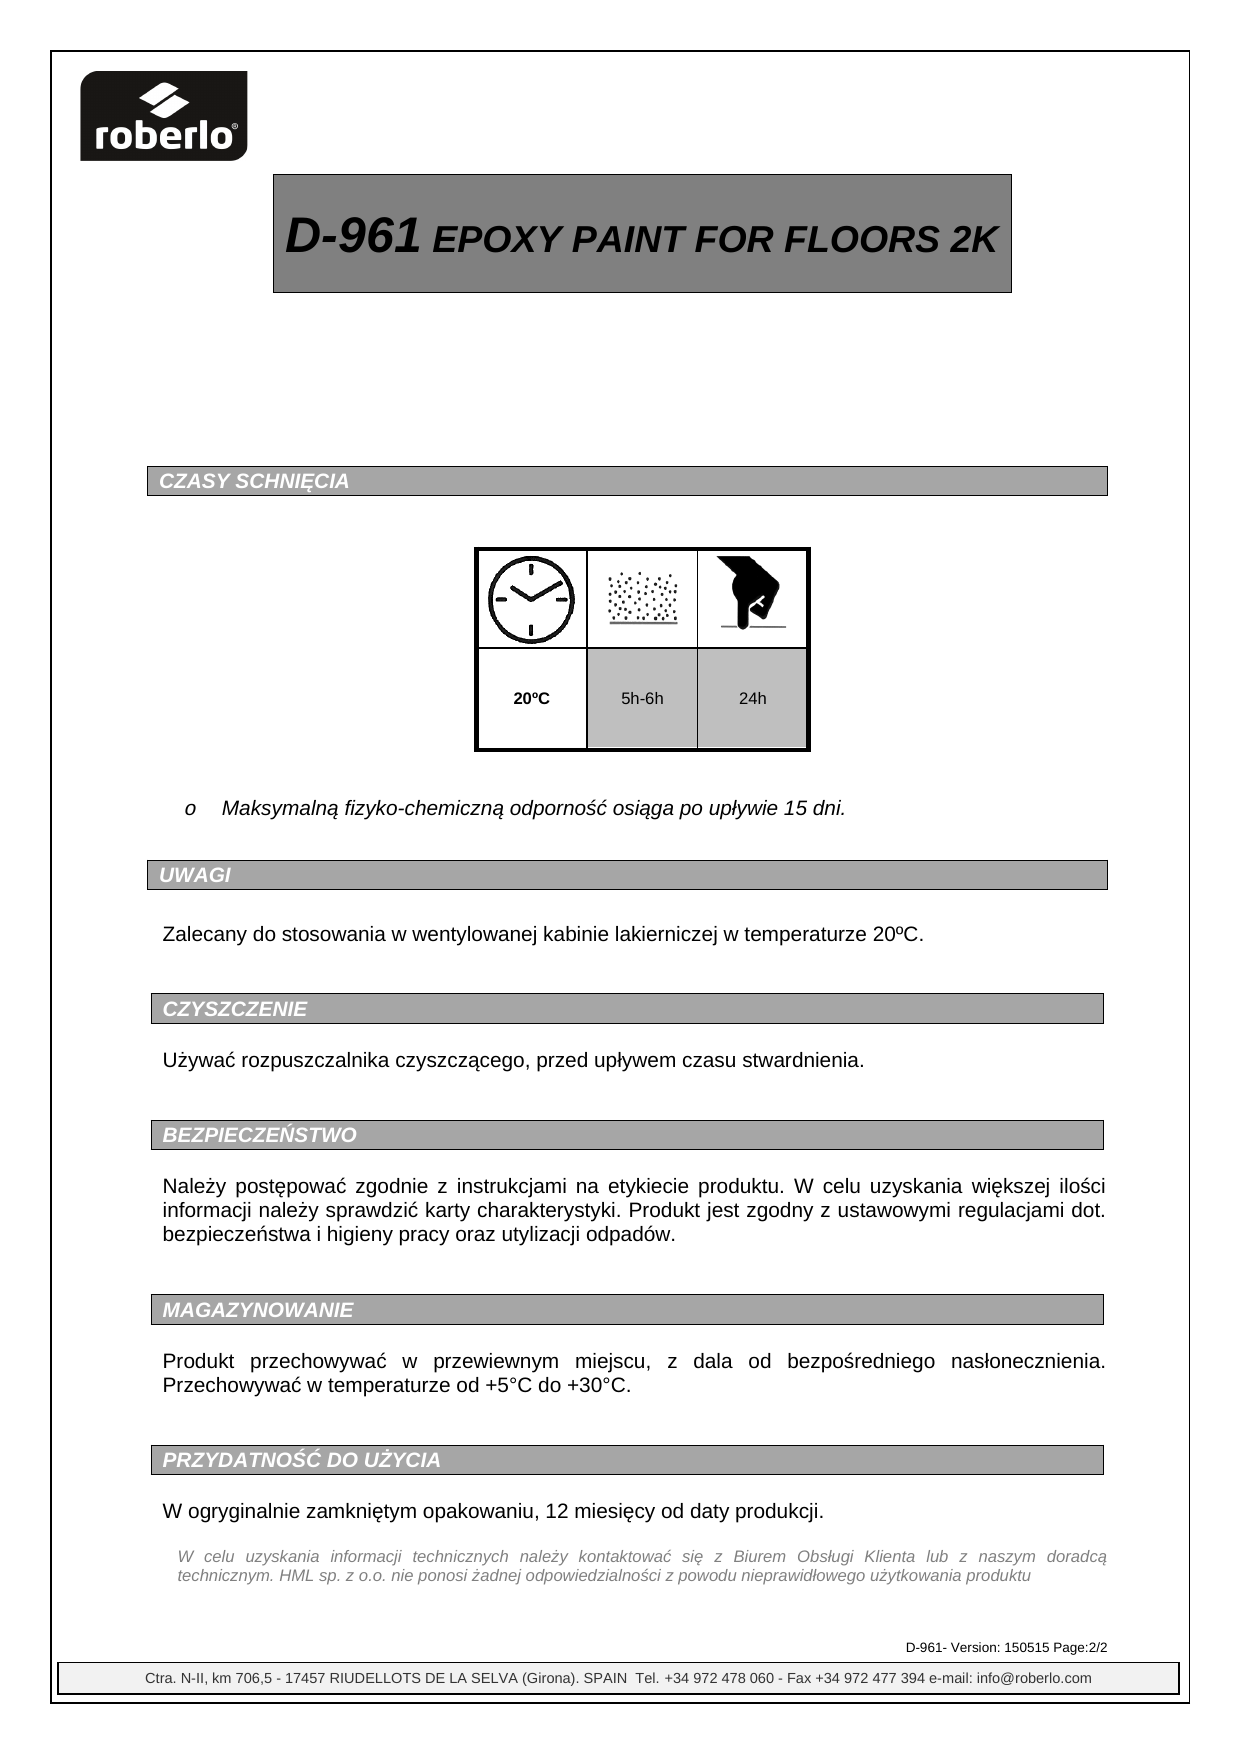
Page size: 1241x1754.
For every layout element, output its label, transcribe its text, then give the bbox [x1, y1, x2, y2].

picture [80, 71, 248, 161]
table_header PRZYDATNOŚĆ DO UŻYCIA [152, 1446, 1103, 1474]
picture [713, 553, 792, 645]
table_header MAGAZYNOWANIE [152, 1295, 1103, 1324]
table_cell 5h-6h [588, 649, 697, 747]
table_cell 24h [698, 649, 806, 747]
table_header UWAGI [148, 861, 1107, 889]
picture [605, 555, 680, 643]
list Maksymalną fizyko-chemiczną odporność osiąga po upływie 15 dni. [184, 795, 1181, 821]
picture [486, 553, 578, 645]
table_header CZASY SCHNIĘCIA [148, 467, 1107, 495]
table_header [698, 551, 806, 647]
text W ogryginalnie zamkniętym opakowaniu, 12 miesięcy od daty produkcji. [162, 1499, 856, 1523]
table_header CZYSZCZENIE [152, 994, 1103, 1023]
text Należy postępować zgodnie z instrukcjami na etykiecie produktu. W celu uzyskania większej ilości informacji należy sprawdzić karty charakterystyki. Produkt jest zgodny z ustawowymi regulacjami dot. bezpieczeństwa i higieny pracy oraz utylizacji odpadów. [162, 1174, 1107, 1246]
table_header [588, 551, 697, 647]
text W celu uzyskania informacji technicznych należy kontaktować się z Biurem Obsługi Klienta lub z naszym doradcą technicznym. HML sp. z o.o. nie ponosi żadnej odpowiedzialności z powodu nieprawidłowego użytkowania produktu [177, 1547, 1107, 1585]
table_cell 20ºC [479, 649, 586, 747]
table_header [479, 551, 586, 647]
text Zalecany do stosowania w wentylowanej kabinie lakierniczej w temperaturze 20ºC. [162, 921, 1107, 945]
table_header BEZPIECZEŃSTWO [152, 1121, 1103, 1149]
text Produkt przechowywać w przewiewnym miejscu, z dala od bezpośredniego nasłonecznienia. Przechowywać w temperaturze od +5°C do +30°C. [162, 1349, 1107, 1397]
text Używać rozpuszczalnika czyszczącego, przed upływem czasu stwardnienia. [162, 1048, 1107, 1072]
